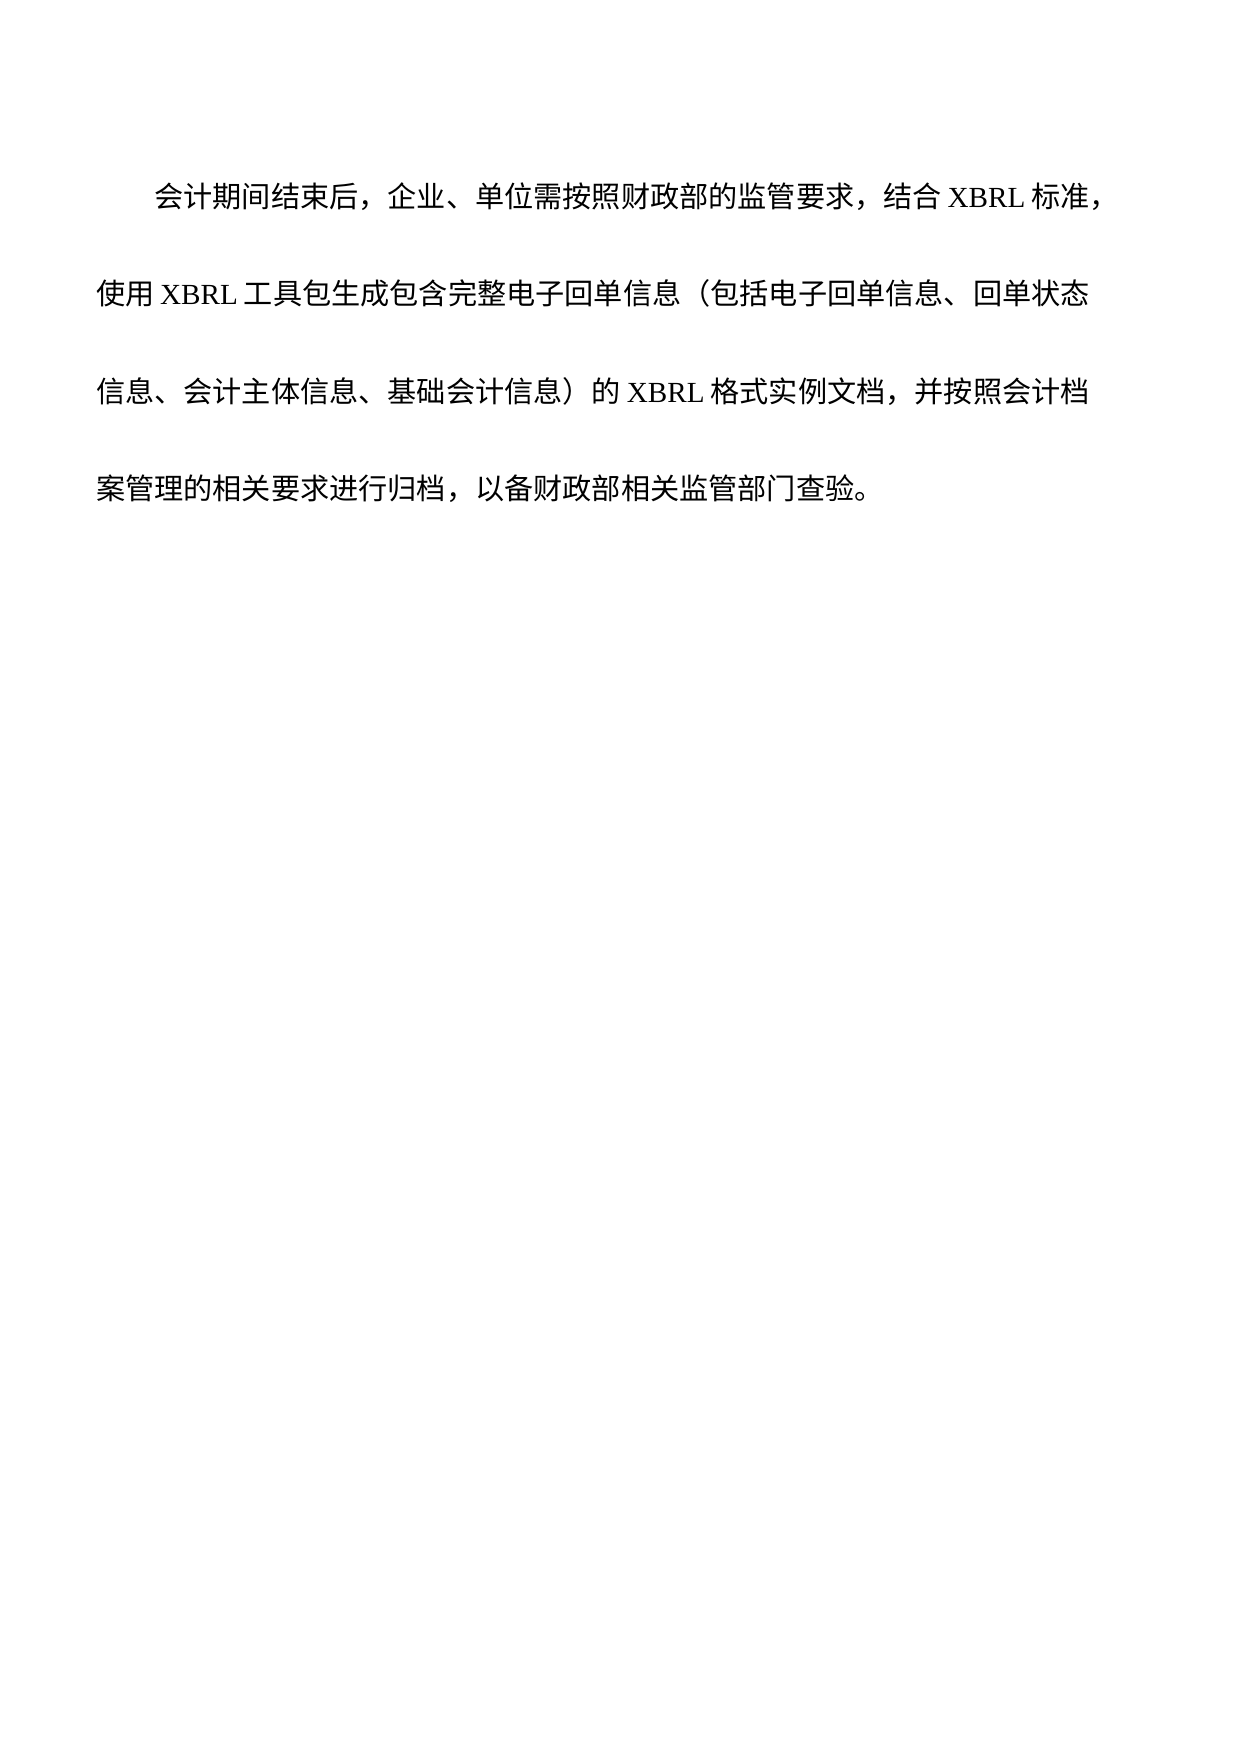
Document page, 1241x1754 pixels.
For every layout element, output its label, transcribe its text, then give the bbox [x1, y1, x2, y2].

text 会计期间结束后，企业、单位需按照财政部的监管要求，结合XBRL标准，使用XBRL工具包生成包含完整电子回单信息（包括电子回单信息、回单状态信息、会计主体信息、基础会计信息）的XBRL格式实例文档，并按照会计档案管理的相关要求进行归档，以备财政部相关监管部门查验。 [96, 162, 1104, 519]
